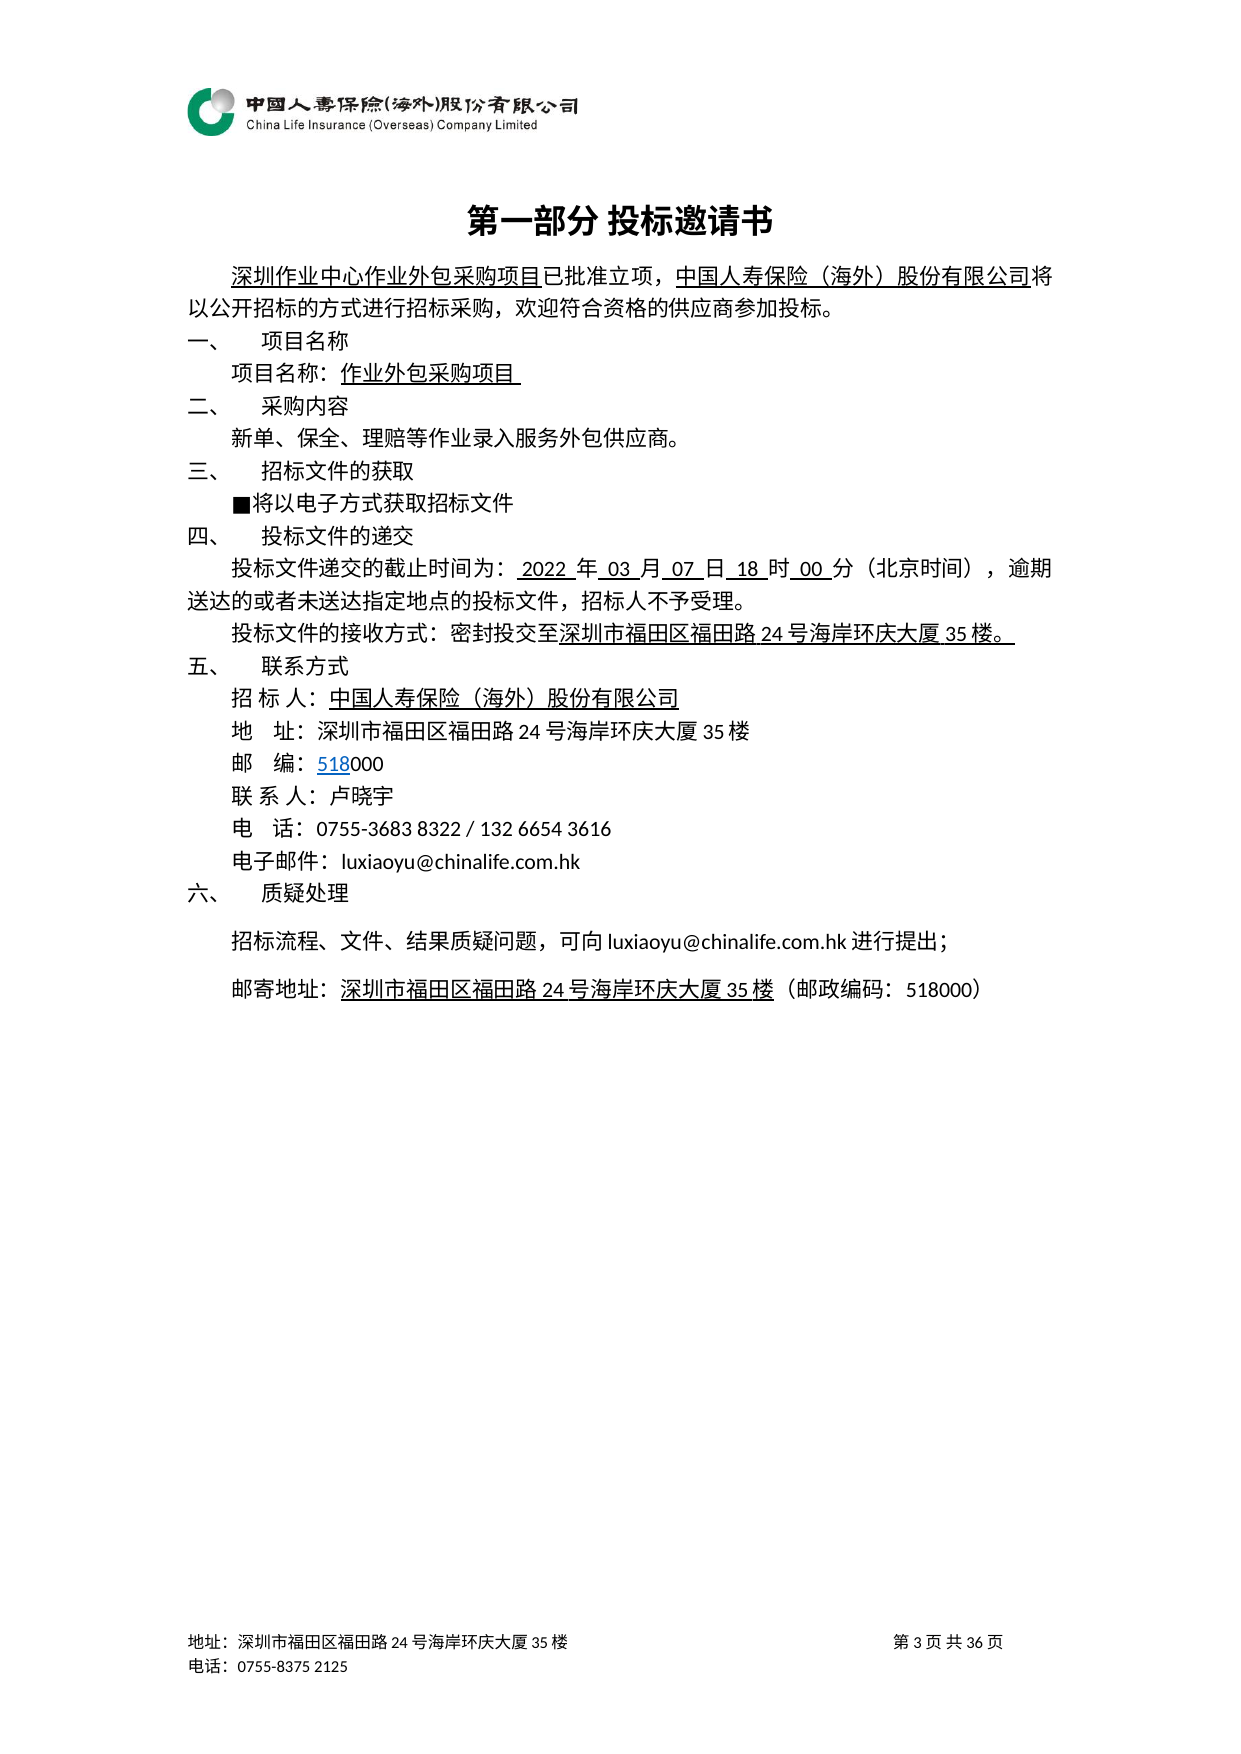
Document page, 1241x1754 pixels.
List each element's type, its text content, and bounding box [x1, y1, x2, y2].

list 联系方式 [187, 648, 1053, 681]
text 电子邮件：luxiaoyu@chinalife.com.hk [187, 843, 1053, 876]
text 地 址：深圳市福田区福田路24号海岸环庆大厦35楼 [187, 713, 1053, 746]
text 招标流程、文件、结果质疑问题，可向luxiaoyu@chinalife.com.hk进行提出； [187, 924, 1088, 956]
text 邮寄地址：深圳市福田区福田路24号海岸环庆大厦35楼（邮政编码：518000） [187, 972, 1053, 1004]
text ■将以电子方式获取招标文件 [187, 486, 1053, 518]
text 邮 编：518000 [187, 746, 1053, 778]
text 投标文件递交的截止时间为： 2022 年 03 月 07 日 18 时 00 分（北京时间），逾期送达的或者未送达指定地点的投标文件，招标人不予受理。 [187, 551, 1053, 616]
list 招标文件的获取 [187, 453, 1053, 486]
picture [187, 88, 578, 136]
text 深圳作业中心作业外包采购项目已批准立项，中国人寿保险（海外）股份有限公司将以公开招标的方式进行招标采购，欢迎符合资格的供应商参加投标。 [187, 258, 1053, 323]
list 投标文件的递交 [187, 518, 1053, 551]
text 新单、保全、理赔等作业录入服务外包供应商。 [187, 421, 1053, 453]
text 招 标 人：中国人寿保险（海外）股份有限公司 [187, 681, 1053, 713]
text 投标文件的接收方式：密封投交至深圳市福田区福田路24号海岸环庆大厦35楼。 [187, 616, 1053, 648]
list 质疑处理 [187, 876, 1053, 908]
list 采购内容 [187, 388, 1053, 421]
text 联 系 人：卢晓宇 [187, 778, 1053, 811]
text 项目名称：作业外包采购项目 [187, 356, 1053, 388]
list 项目名称 [187, 323, 1053, 356]
text 电 话：0755-3683 8322 / 132 6654 3616 [187, 811, 1053, 843]
title 第一部分 投标邀请书 [187, 187, 1053, 252]
